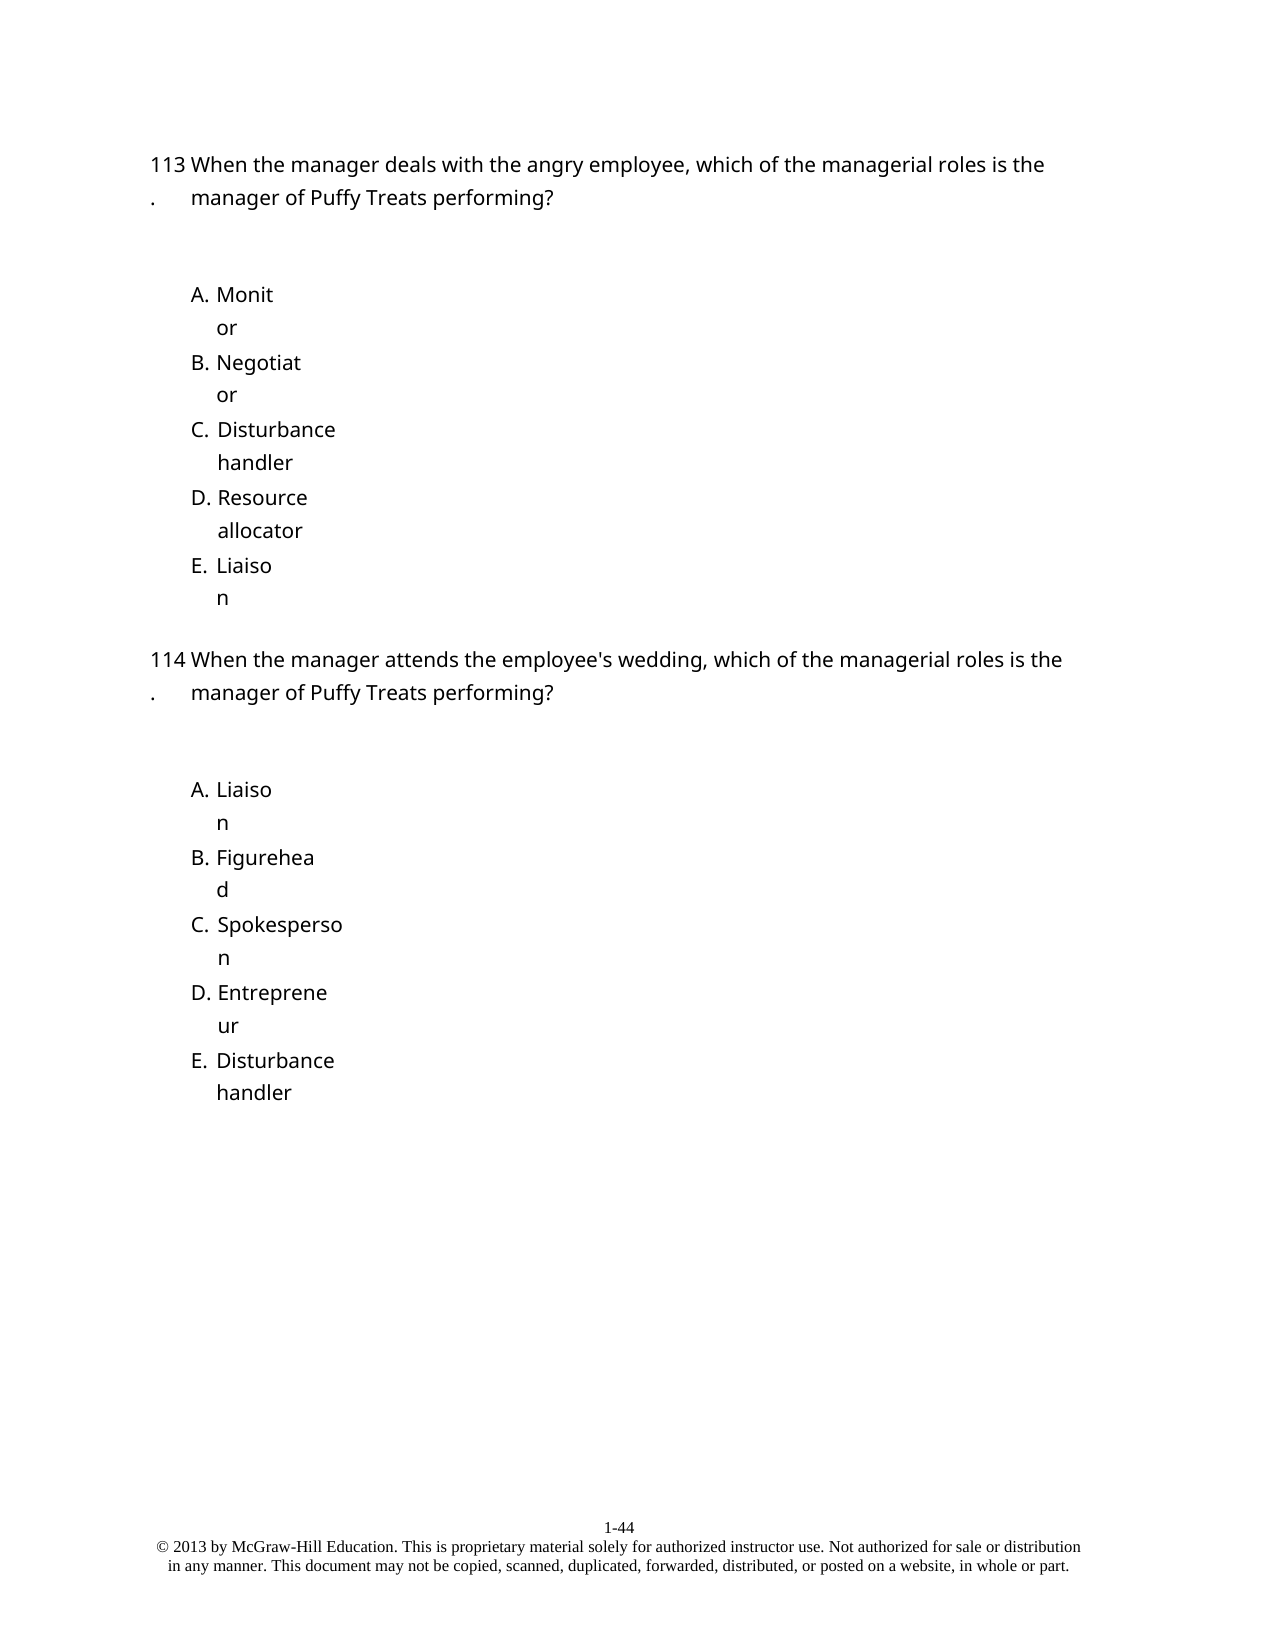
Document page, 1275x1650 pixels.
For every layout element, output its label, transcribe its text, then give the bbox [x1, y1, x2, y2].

table_header When the manager deals with the angry employee, which of the managerial roles is the manager of Puffy Treats performing? [191, 150, 1087, 616]
table_header When the manager attends the employee's wedding, which of the managerial roles is the manager of Puffy Treats performing? [191, 645, 1087, 1111]
table_header 114. [150, 645, 191, 1111]
table_header 113. [150, 150, 191, 616]
